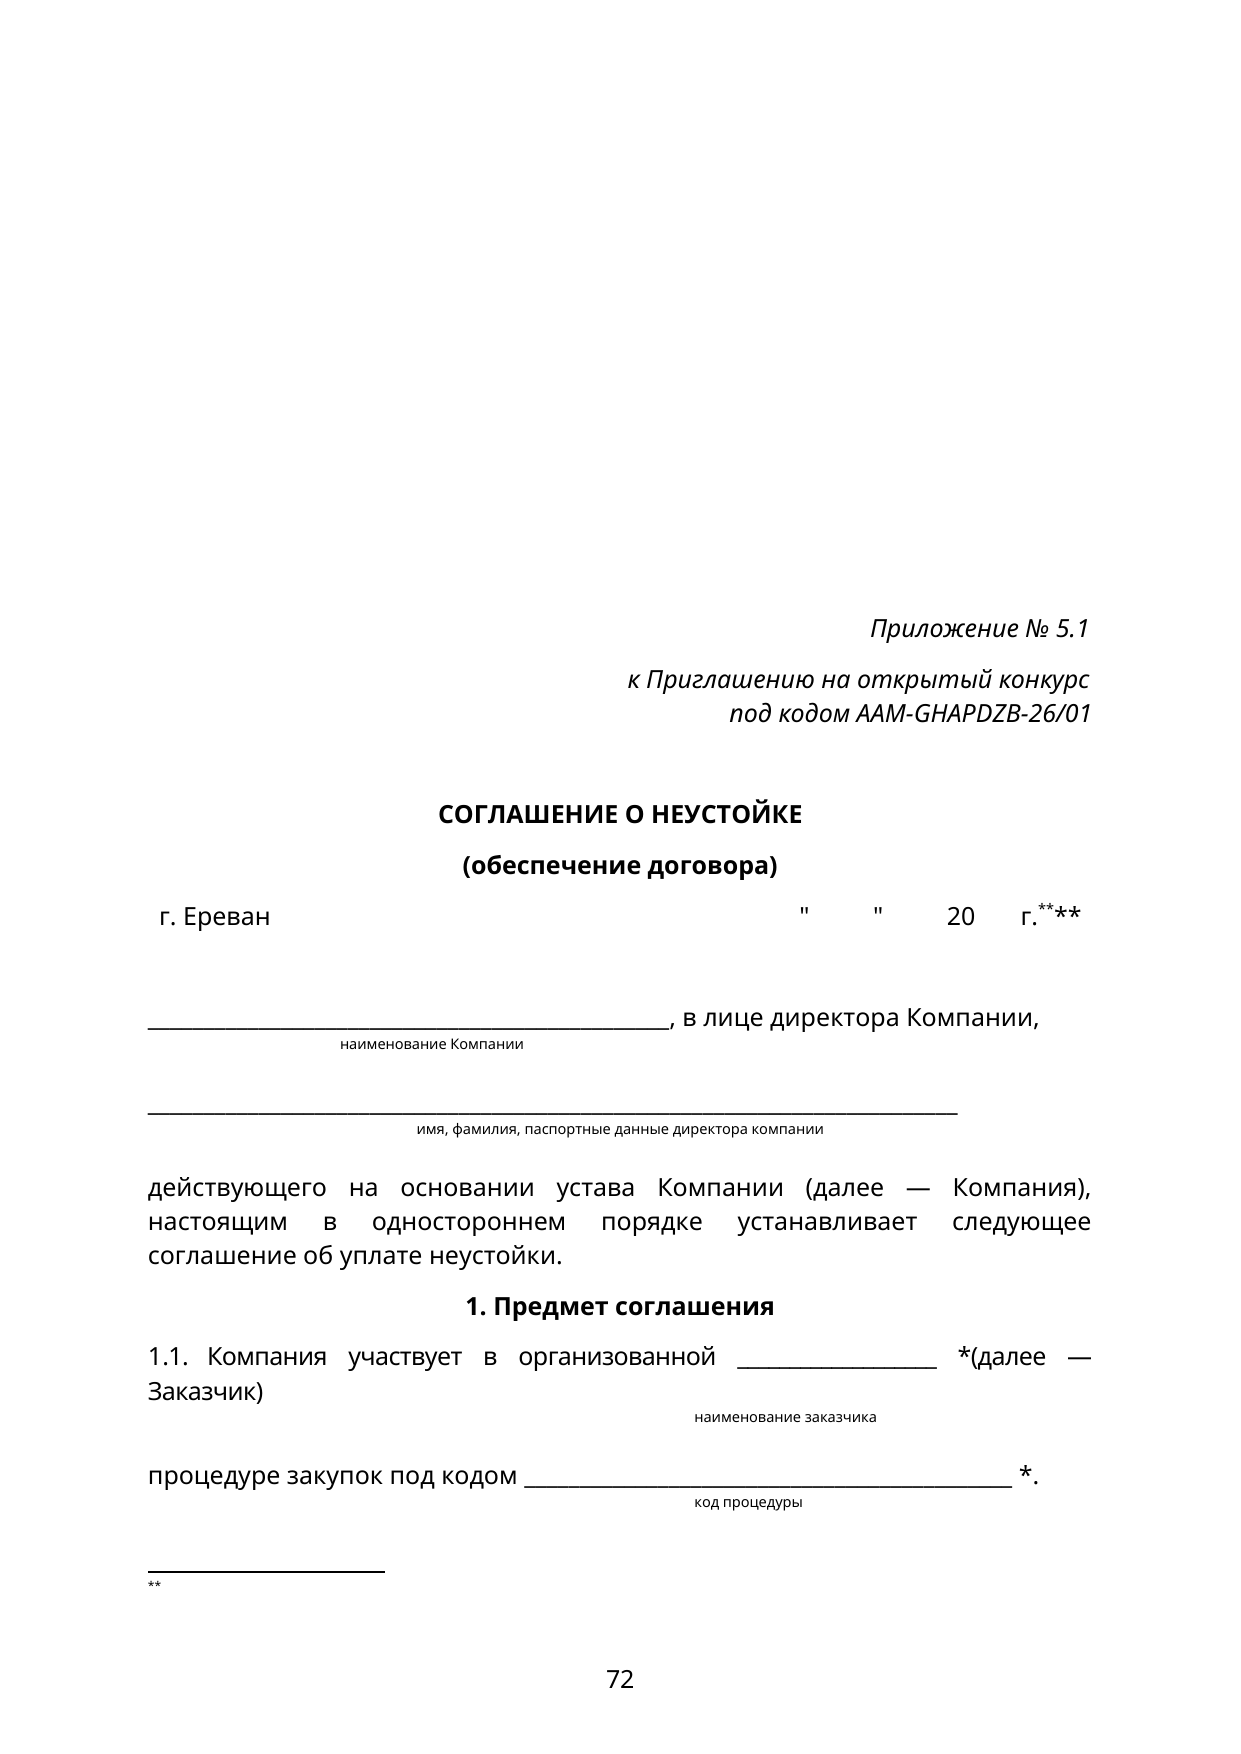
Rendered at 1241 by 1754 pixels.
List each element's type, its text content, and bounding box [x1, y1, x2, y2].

table_header г. Ереван [148, 899, 634, 949]
text _______________________________________________, в лице директора Компании, [148, 1000, 1092, 1034]
text к Приглашению на открытый конкурс под кодом AAM-GHAPDZB-26/01 [148, 661, 1092, 729]
text (обеспечение договора) [148, 848, 1092, 882]
text СОГЛАШЕНИЕ О НЕУСТОЙКЕ [148, 797, 1092, 831]
text 1. Предмет соглашения [148, 1288, 1092, 1322]
text наименование заказчика [694, 1407, 1092, 1441]
text _________________________________________________________________________ [148, 1085, 1092, 1119]
text наименование Компании [340, 1034, 1092, 1068]
text код процедуры [694, 1492, 1092, 1526]
text Приложение № 5.1 [148, 611, 1092, 645]
text 1.1. Компания участвует в организованной ___________________ *(далее — Заказчик) [148, 1339, 1092, 1407]
table_header " " 20 г.** [634, 899, 1092, 949]
text процедуре закупок под кодом ____________________________________________ *. [148, 1458, 1092, 1492]
text действующего на основании устава Компании (далее — Компания), настоящим в одностороннем порядке устанавливает следующее соглашение об уплате неустойки. [148, 1169, 1092, 1272]
text имя, фамилия, паспортные данные директора компании [148, 1119, 1092, 1153]
